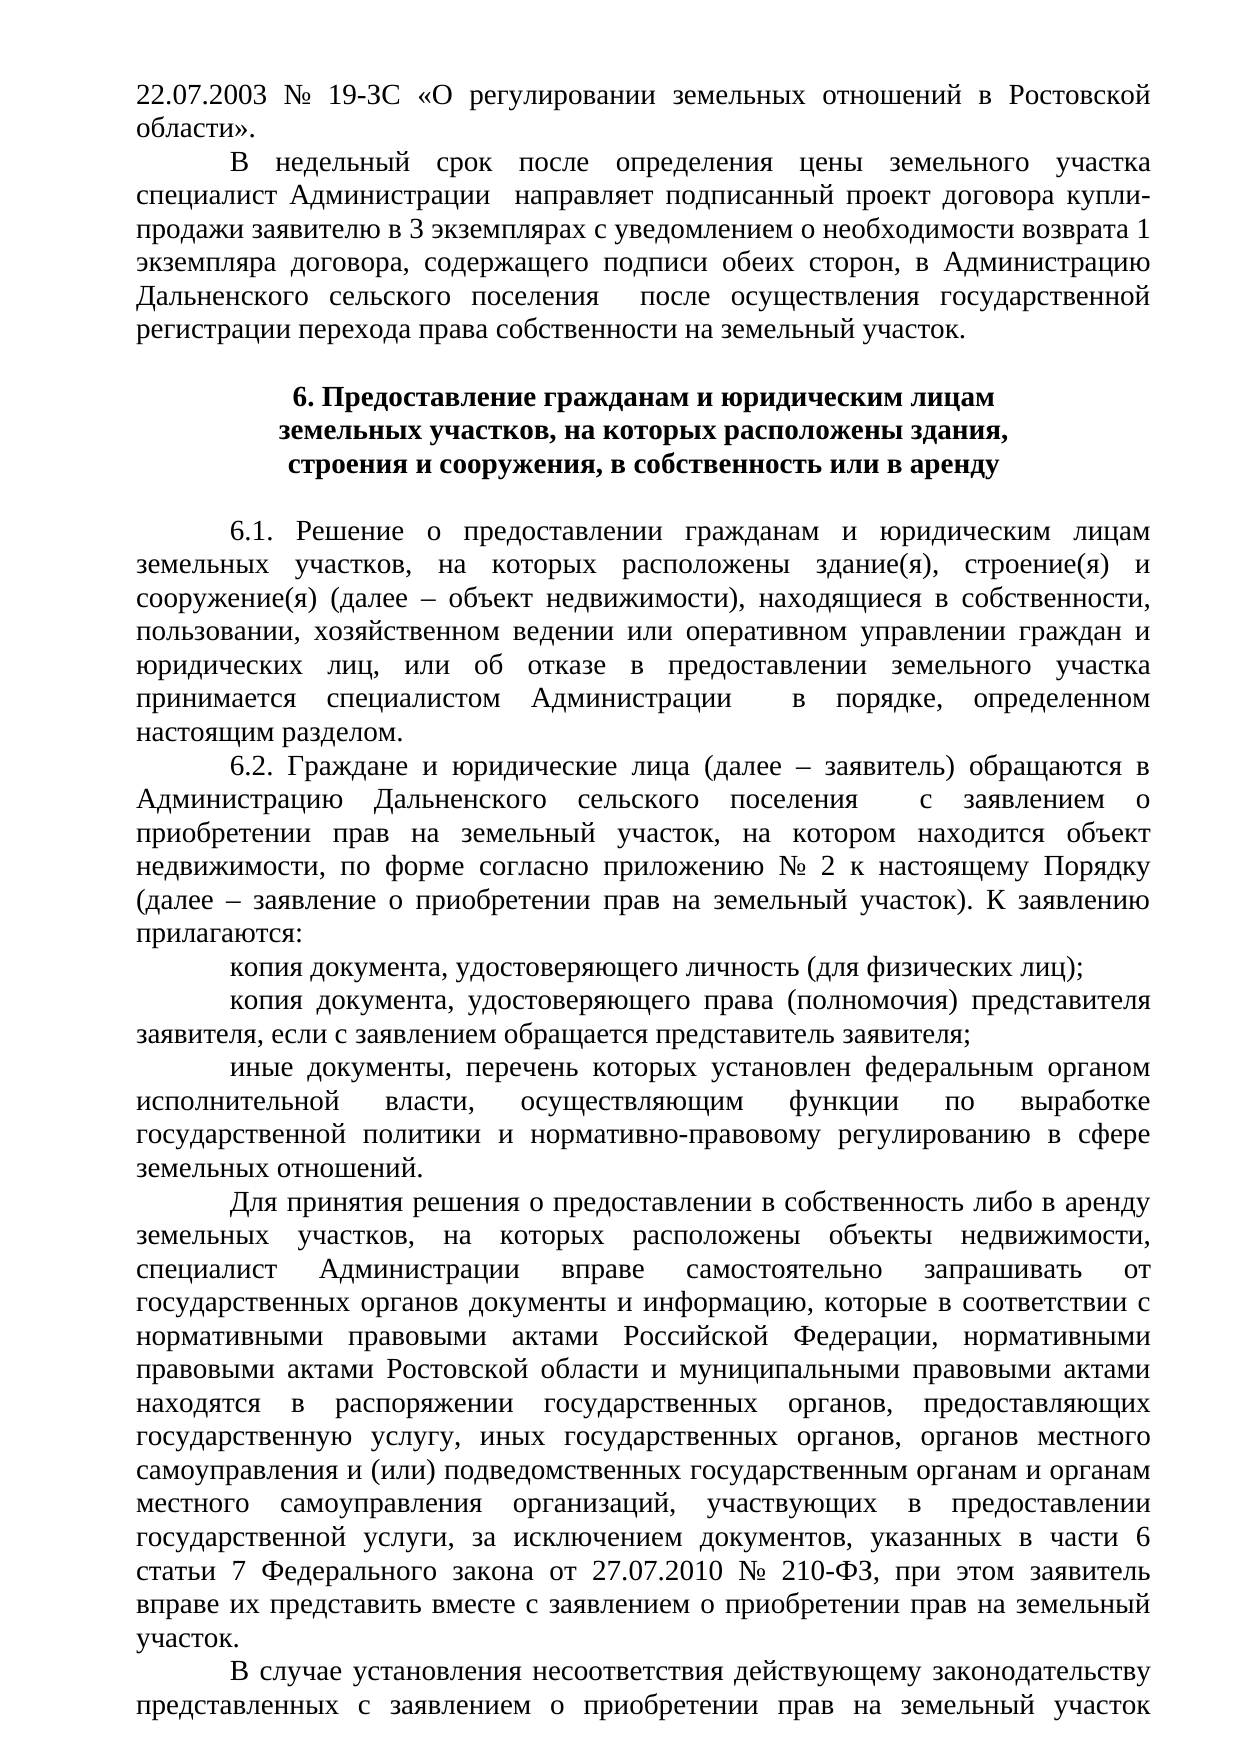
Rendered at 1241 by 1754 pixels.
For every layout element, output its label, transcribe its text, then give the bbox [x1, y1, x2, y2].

text копия документа, удостоверяющего права (полномочия) представителя заявителя, если с заявлением обращается представитель заявителя; [136, 982, 1152, 1049]
text строения и сооружения, в собственность или в аренду [136, 446, 1152, 479]
text Для принятия решения о предоставлении в собственность либо в аренду земельных участков, на которых расположены объекты недвижимости, специалист Администрации вправе самостоятельно запрашивать от государственных органов документы и информацию, которые в соответствии с нормативными правовыми актами Российской Федерации, нормативными правовыми актами Ростовской области и муниципальными правовыми актами находятся в распоряжении государственных органов, предоставляющих государственную услугу, иных государственных органов, органов местного самоуправления и (или) подведомственных государственным органам и органам местного самоуправления организаций, участвующих в предоставлении государственной услуги, за исключением документов, указанных в части 6 статьи 7 Федерального закона от 27.07.2010 № 210-ФЗ, при этом заявитель вправе их представить вместе с заявлением о приобретении прав на земельный участок. [136, 1184, 1152, 1653]
text земельных участков, на которых расположены здания, [136, 412, 1152, 446]
text 6. Предоставление гражданам и юридическим лицам [136, 379, 1152, 412]
text копия документа, удостоверяющего личность (для физических лиц); [136, 949, 1152, 982]
text иные документы, перечень которых установлен федеральным органом исполнительной власти, осуществляющим функции по выработке государственной политики и нормативно-правовому регулированию в сфере земельных отношений. [136, 1049, 1152, 1184]
text 6.1. Решение о предоставлении гражданам и юридическим лицам земельных участков, на которых расположены здание(я), строение(я) и сооружение(я) (далее – объект недвижимости), находящиеся в собственности, пользовании, хозяйственном ведении или оперативном управлении граждан и юридических лиц, или об отказе в предоставлении земельного участка принимается специалистом Администрации в порядке, определенном настоящим разделом. [136, 513, 1152, 748]
text 6.2. Граждане и юридические лица (далее – заявитель) обращаются в Администрацию Дальненского сельского поселения с заявлением о приобретении прав на земельный участок, на котором находится объект недвижимости, по форме согласно приложению № 2 к настоящему Порядку (далее – заявление о приобретении прав на земельный участок). К заявлению прилагаются: [136, 748, 1152, 949]
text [136, 1653, 1152, 1720]
text В недельный срок после определения цены земельного участка специалист Администрации направляет подписанный проект договора купли-продажи заявителю в 3 экземплярах с уведомлением о необходимости возврата 1 экземпляра договора, содержащего подписи обеих сторон, в Администрацию Дальненского сельского поселения после осуществления государственной регистрации перехода права собственности на земельный участок. [136, 144, 1152, 345]
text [136, 77, 1152, 144]
